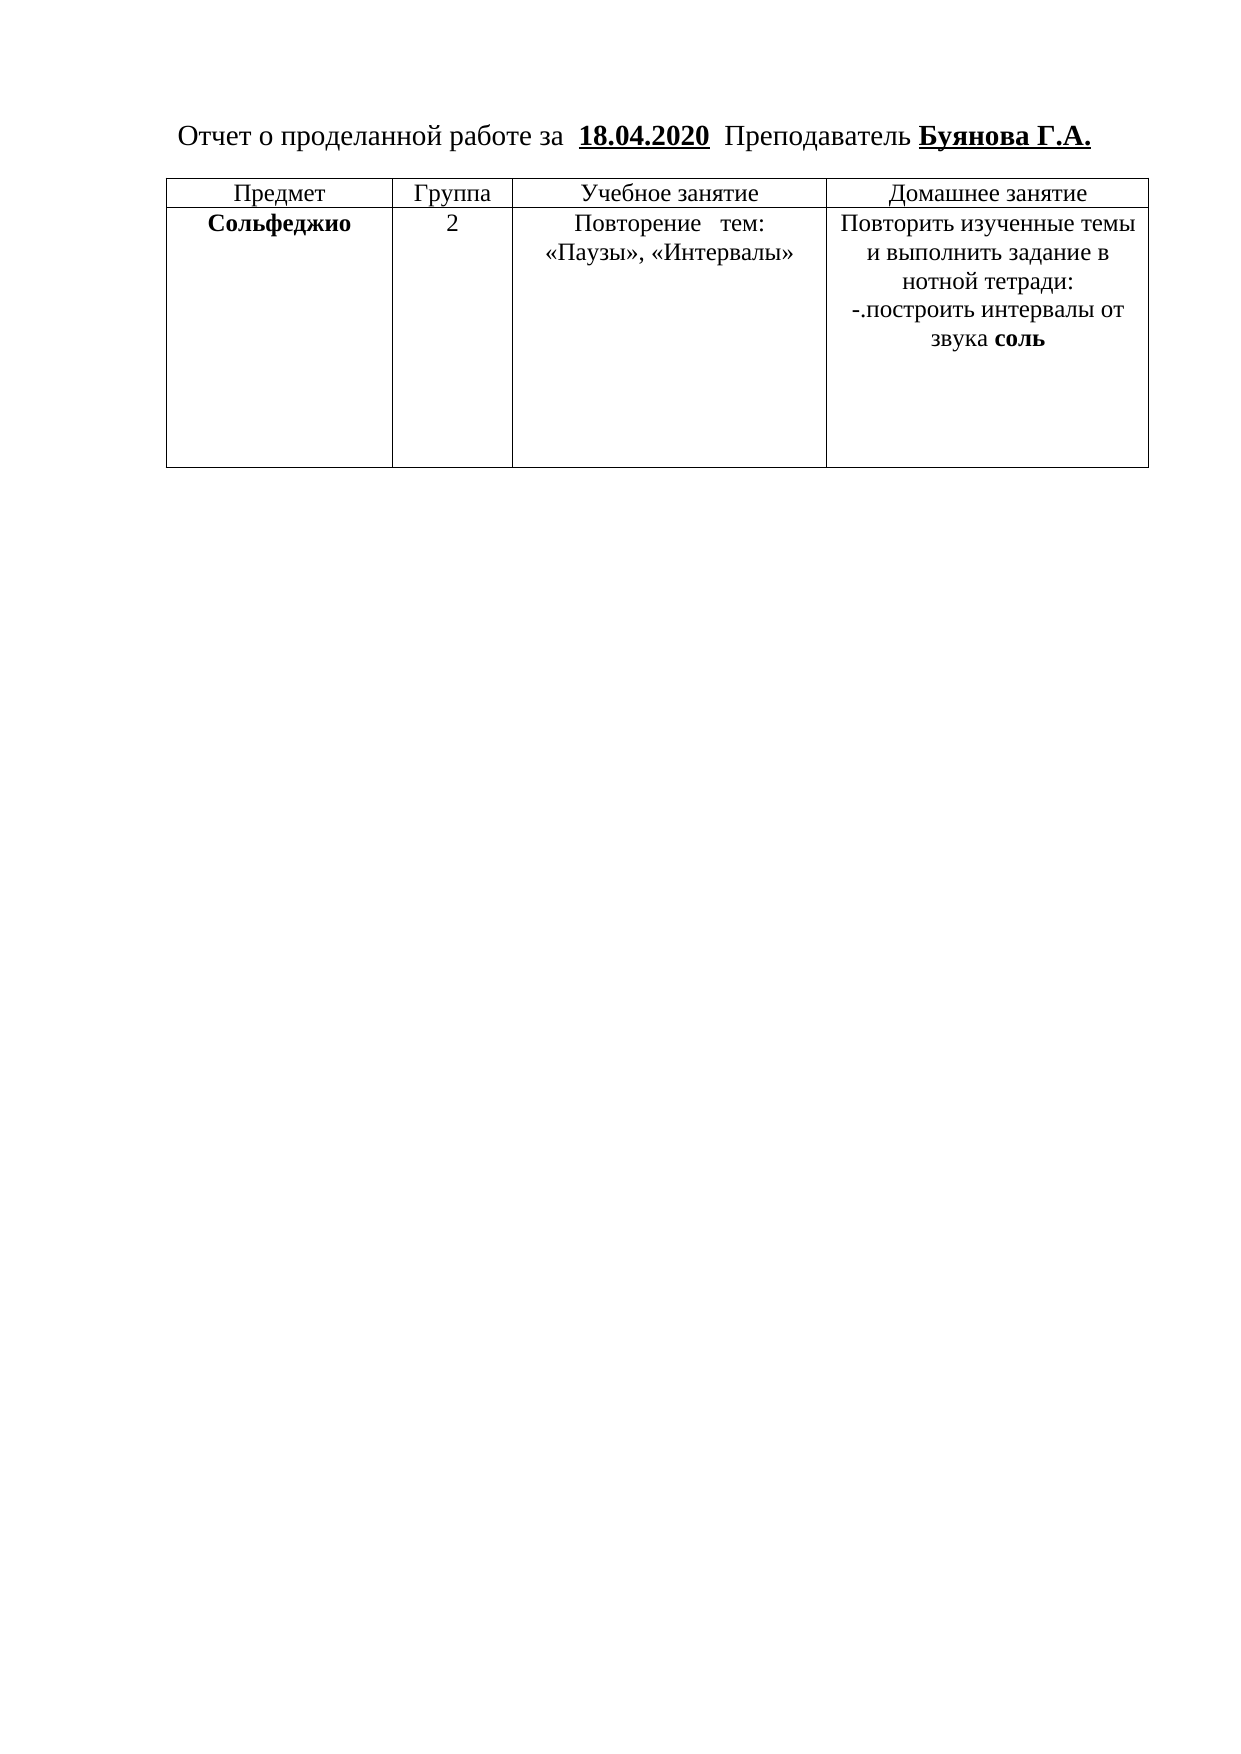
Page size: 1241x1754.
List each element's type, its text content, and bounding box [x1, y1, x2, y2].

table_header Предмет [167, 179, 392, 207]
table_cell Повторение тем: «Паузы», «Интервалы» [513, 208, 826, 467]
table_header Группа [393, 179, 512, 207]
table_cell 2 [393, 208, 512, 467]
table_header Учебное занятие [513, 179, 826, 207]
table_cell Повторить изученные темы и выполнить задание в нотной тетради: -.построить интервалы от звука cоль [827, 208, 1148, 467]
text Отчет о проделанной работе за 18.04.2020 Преподаватель Буянова Г.А. [177, 118, 1152, 152]
table_cell Сольфеджио [167, 208, 392, 467]
table_header Домашнее занятие [827, 179, 1148, 207]
